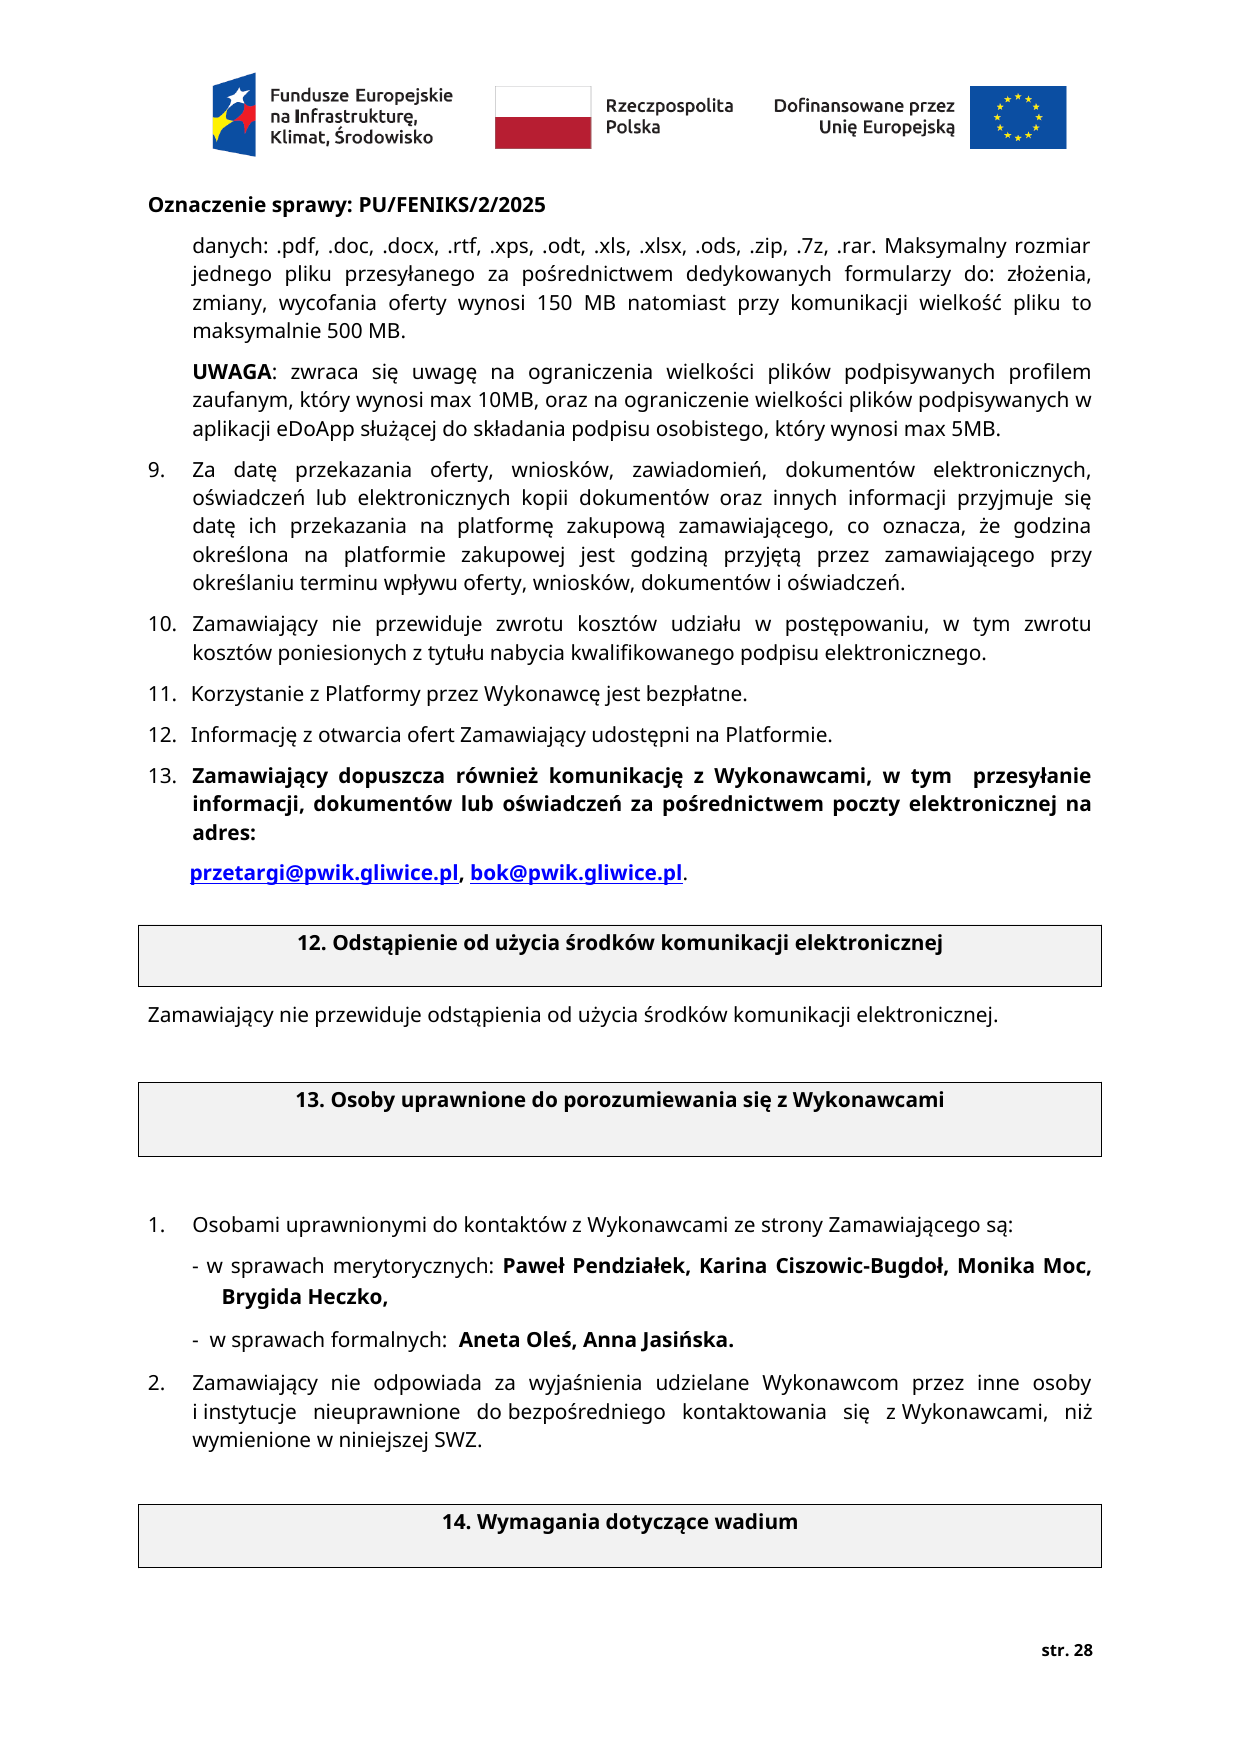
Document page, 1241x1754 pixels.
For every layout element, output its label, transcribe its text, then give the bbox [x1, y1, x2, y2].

list Osobami uprawnionymi do kontaktów z Wykonawcami ze strony Zamawiającego są: [148, 1211, 1093, 1239]
text Zamawiający nie przewiduje odstąpienia od użycia środków komunikacji elektronicznej. [148, 1000, 1093, 1028]
list Informację z otwarcia ofert Zamawiający udostępni na Platformie. [148, 720, 1093, 748]
list - w sprawach formalnych: Aneta Oleś, Anna Jasińska. [192, 1325, 1093, 1354]
list Zamawiający nie odpowiada za wyjaśnienia udzielane Wykonawcom przez inne osoby i instytucje nieuprawnione do bezpośredniego kontaktowania się z Wykonawcami, niż wymienione w niniejszej SWZ. [148, 1368, 1093, 1454]
list - w sprawach merytorycznych: Paweł Pendziałek, Karina Ciszowic-Bugdoł, Monika Moc, Brygida Heczko, [192, 1252, 1093, 1311]
text 14. Wymagania dotyczące wadium [139, 1505, 1101, 1567]
list Zamawiający dopuszcza również komunikację z Wykonawcami, w tym przesyłanie informacji, dokumentów lub oświadczeń za pośrednictwem poczty elektronicznej na adres: [148, 761, 1093, 846]
text przetargi@pwik.gliwice.pl, bok@pwik.gliwice.pl. [148, 858, 1093, 887]
list Korzystanie z Platformy przez Wykonawcę jest bezpłatne. [148, 679, 1093, 707]
text UWAGA: zwraca się uwagę na ograniczenia wielkości plików podpisywanych profilem zaufanym, który wynosi max 10MB, oraz na ograniczenie wielkości plików podpisywanych w aplikacji eDoApp służącej do składania podpisu osobistego, który wynosi max 5MB. [192, 357, 1093, 442]
text 12. Odstąpienie od użycia środków komunikacji elektronicznej [139, 926, 1101, 986]
picture [147, 55, 1093, 178]
list Za datę przekazania oferty, wniosków, zawiadomień, dokumentów elektronicznych, oświadczeń lub elektronicznych kopii dokumentów oraz innych informacji przyjmuje się datę ich przekazania na platformę zakupową zamawiającego, co oznacza, że godzina określona na platformie zakupowej jest godziną przyjętą przez zamawiającego przy określaniu terminu wpływu oferty, wniosków, dokumentów i oświadczeń. [148, 455, 1093, 597]
list Zamawiający nie przewiduje zwrotu kosztów udziału w postępowaniu, w tym zwrotu kosztów poniesionych z tytułu nabycia kwalifikowanego podpisu elektronicznego. [148, 609, 1093, 666]
text 13. Osoby uprawnione do porozumiewania się z Wykonawcami [139, 1083, 1101, 1113]
